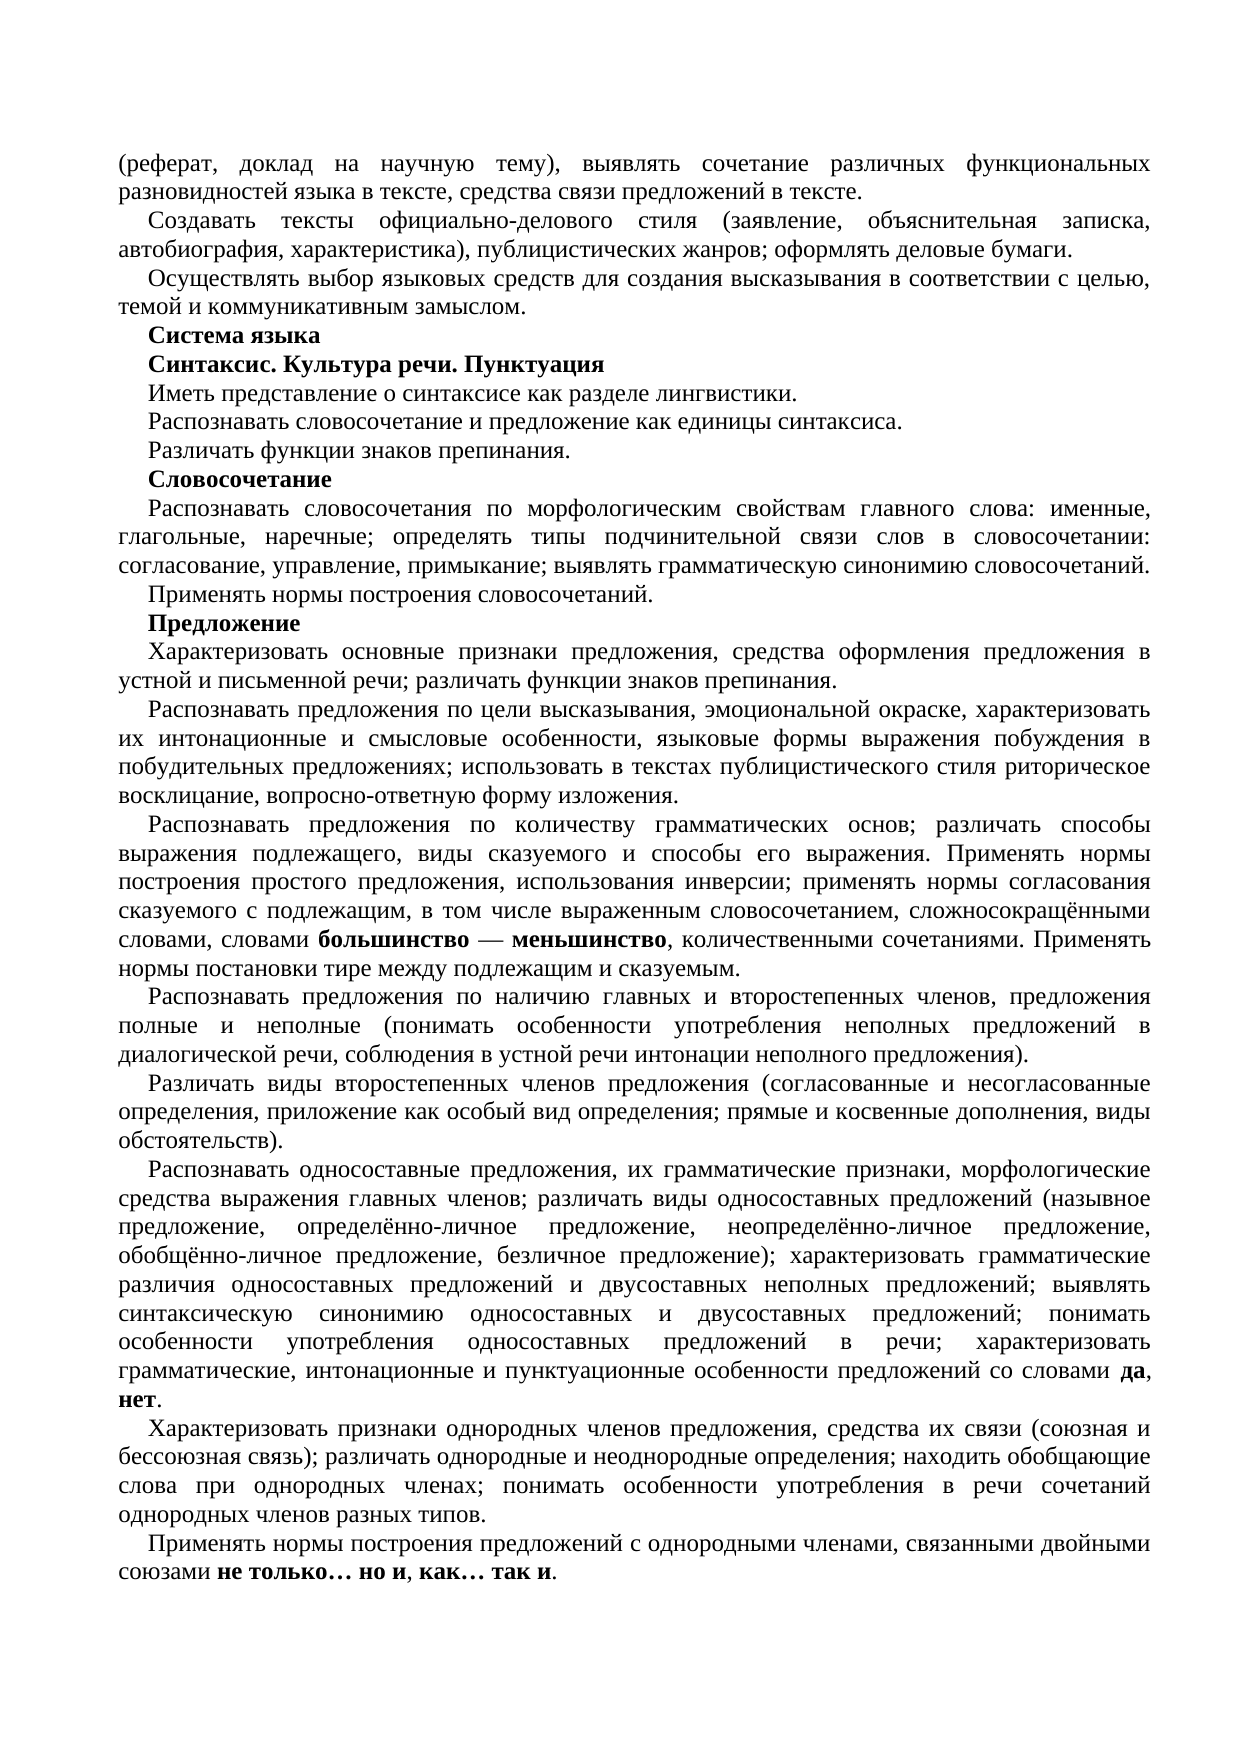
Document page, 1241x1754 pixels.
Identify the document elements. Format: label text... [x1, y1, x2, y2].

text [118, 1384, 1152, 1585]
text Характеризовать особенности официально-делового стиля (заявление, объяснительная записка, автобиография, характеристика) и научного стиля, основных жанров научного стиля (реферат, доклад на научную тему), выявлять сочетание различных функциональных разновидностей языка в тексте, средства связи предложений в тексте. [118, 320, 1152, 435]
text Применять нормы построения словосочетаний. [118, 809, 1152, 838]
text Характеризовать основные признаки предложения, средства оформления предложения в устной и письменной речи; различать функции знаков препинания. [118, 866, 1152, 924]
text Распознавать предложения по цели высказывания, эмоциональной окраске, характеризовать их интонационные и смысловые особенности, языковые формы выражения побуждения в побудительных предложениях; использовать в текстах публицистического стиля риторическое восклицание, вопросно-ответную форму изложения. [118, 924, 1152, 1039]
text Создавать тексты официально-делового стиля (заявление, объяснительная записка, автобиография, характеристика), публицистических жанров; оформлять деловые бумаги. [118, 435, 1152, 493]
text Иметь представление о синтаксисе как разделе лингвистики. [118, 608, 1152, 636]
text Осуществлять выбор языковых средств для создания высказывания в соответствии с целью, темой и коммуникативным замыслом. [118, 493, 1152, 550]
text Система языка [118, 550, 1152, 579]
text Предложение [118, 838, 1152, 866]
text Различать функции знаков препинания. [118, 665, 1152, 694]
text Представлять содержание прослушанного или прочитанного научно-учебного текста в виде таблицы, схемы; представлять содержание таблицы, схемы в виде текста. [118, 148, 1152, 205]
text Словосочетание [118, 694, 1152, 723]
text Cинтаксис. Культура речи. Пунктуация [118, 579, 1152, 608]
text Функциональные разновидности языка [118, 291, 1152, 320]
text Различать виды второстепенных членов предложения (согласованные и несогласованные определения, приложение как особый вид определения; прямые и косвенные дополнения, виды обстоятельств). [118, 1298, 1152, 1384]
text Распознавать предложения по количеству грамматических основ; различать способы выражения подлежащего, виды сказуемого и способы его выражения. Применять нормы построения простого предложения, использования инверсии; применять нормы согласования сказуемого с подлежащим, в том числе выраженным словосочетанием, сложносокращёнными словами, словами большинство — меньшинство, количественными сочетаниями. Применять нормы постановки тире между подлежащим и сказуемым. [118, 1039, 1152, 1211]
text Распознавать словосочетание и предложение как единицы синтаксиса. [118, 636, 1152, 665]
text Распознавать словосочетания по морфологическим свойствам главного слова: именные, глагольные, наречные; определять типы подчинительной связи слов в словосочетании: согласование, управление, примыкание; выявлять грамматическую синонимию словосочетаний. [118, 723, 1152, 809]
text Распознавать предложения по наличию главных и второстепенных членов, предложения полные и неполные (понимать особенности употребления неполных предложений в диалогической речи, соблюдения в устной речи интонации неполного предложения). [118, 1211, 1152, 1298]
text Редактировать тексты: собственные/созданные другими обучающимися тексты с целью совершенствования их содержания и формы; сопоставлять исходный и отредактированный тексты. [118, 205, 1152, 291]
